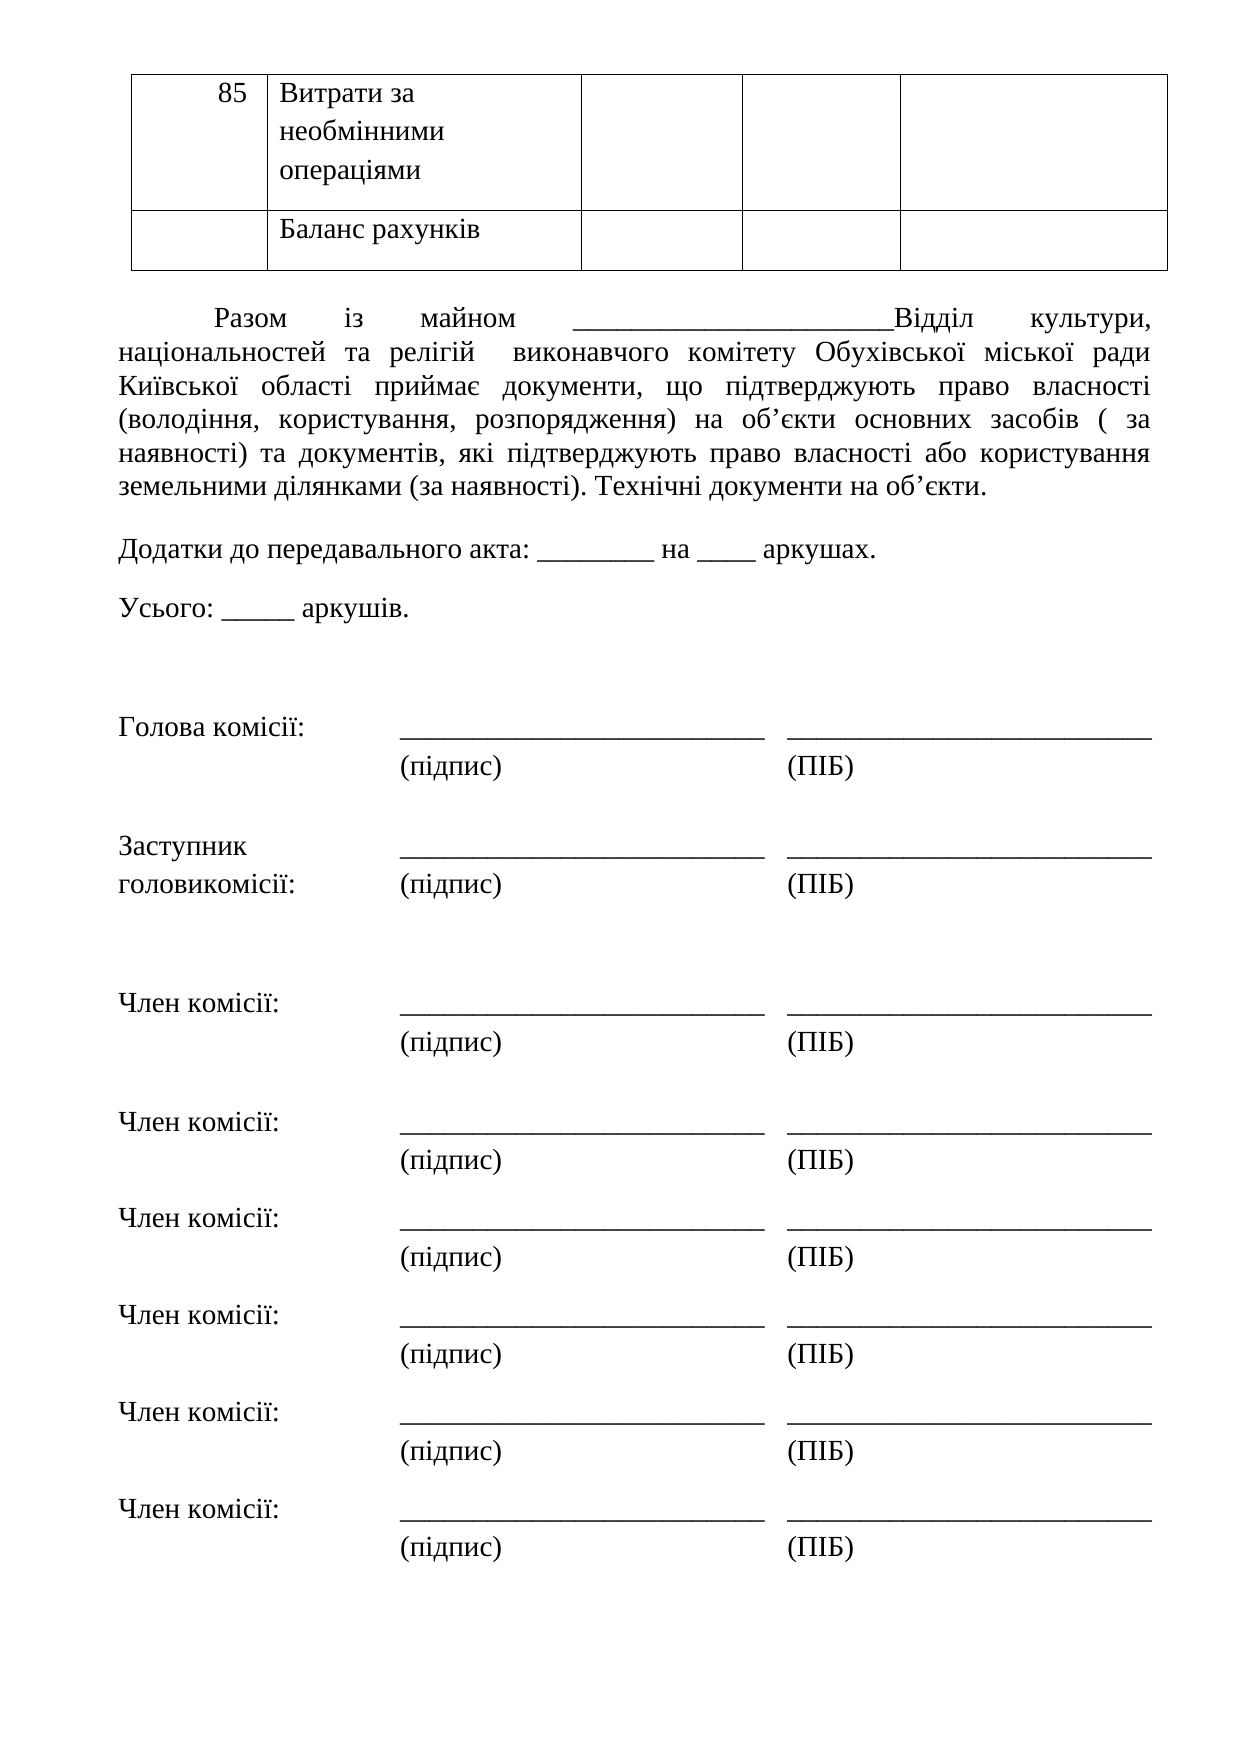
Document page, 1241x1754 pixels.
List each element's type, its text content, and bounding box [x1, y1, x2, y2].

text Разом із майном ______________________Відділ культури, національностей та релігій виконавчого комітету Обухівської міської ради Київської області приймає документи, що підтверджують право власності (володіння, користування, розпорядження) на об’єкти основних засобів ( за наявності) та документів, які підтверджують право власності або користування земельними ділянками (за наявності). Технічні документи на об’єкти. [118, 301, 1152, 502]
table_cell Член комісії: [107, 1104, 389, 1201]
table_cell _________________________ (ПІБ) [776, 985, 1163, 1104]
table_cell Член комісії: [107, 985, 389, 1104]
table_cell _________________________ (підпис) [389, 985, 776, 1104]
text Усього: _____ аркушів. [118, 590, 1152, 624]
table_cell _________________________ (підпис) [389, 1201, 776, 1297]
table_cell Витрати за необмінними операціями [268, 75, 581, 210]
table_cell Член комісії: [107, 1394, 389, 1491]
table_cell _________________________ (ПІБ) [776, 1394, 1163, 1491]
table_cell [743, 211, 900, 270]
table_cell _________________________ (ПІБ) [776, 828, 1163, 985]
table_cell Член комісії: [107, 1491, 389, 1588]
table_cell [901, 75, 1167, 210]
table_cell _________________________ (підпис) [389, 828, 776, 985]
table_cell [743, 75, 900, 210]
text Додатки до передавального акта: ________ на ____ аркушах. [118, 531, 1152, 564]
table_cell 85 [132, 75, 267, 210]
table_cell Заступник головикомісії: [107, 828, 389, 985]
table_cell _________________________ (ПІБ) [776, 1104, 1163, 1201]
table_cell _________________________ (підпис) [389, 1394, 776, 1491]
table_cell _________________________ (підпис) [389, 1491, 776, 1588]
table_cell [582, 75, 742, 210]
table_cell _________________________ (ПІБ) [776, 1201, 1163, 1297]
table_cell [582, 211, 742, 270]
table_cell [901, 211, 1167, 270]
table_cell Член комісії: [107, 1201, 389, 1297]
table_header Голова комісії: [107, 709, 389, 828]
table_header _________________________ (підпис) [389, 709, 776, 828]
table_cell Член комісії: [107, 1298, 389, 1394]
table_cell [132, 211, 267, 270]
table_cell Баланс рахунків [268, 211, 581, 270]
table_cell _________________________ (ПІБ) [776, 1298, 1163, 1394]
table_cell _________________________ (підпис) [389, 1298, 776, 1394]
table_header _________________________ (ПІБ) [776, 709, 1163, 828]
table_cell _________________________ (ПІБ) [776, 1491, 1163, 1588]
table_cell _________________________ (підпис) [389, 1104, 776, 1201]
